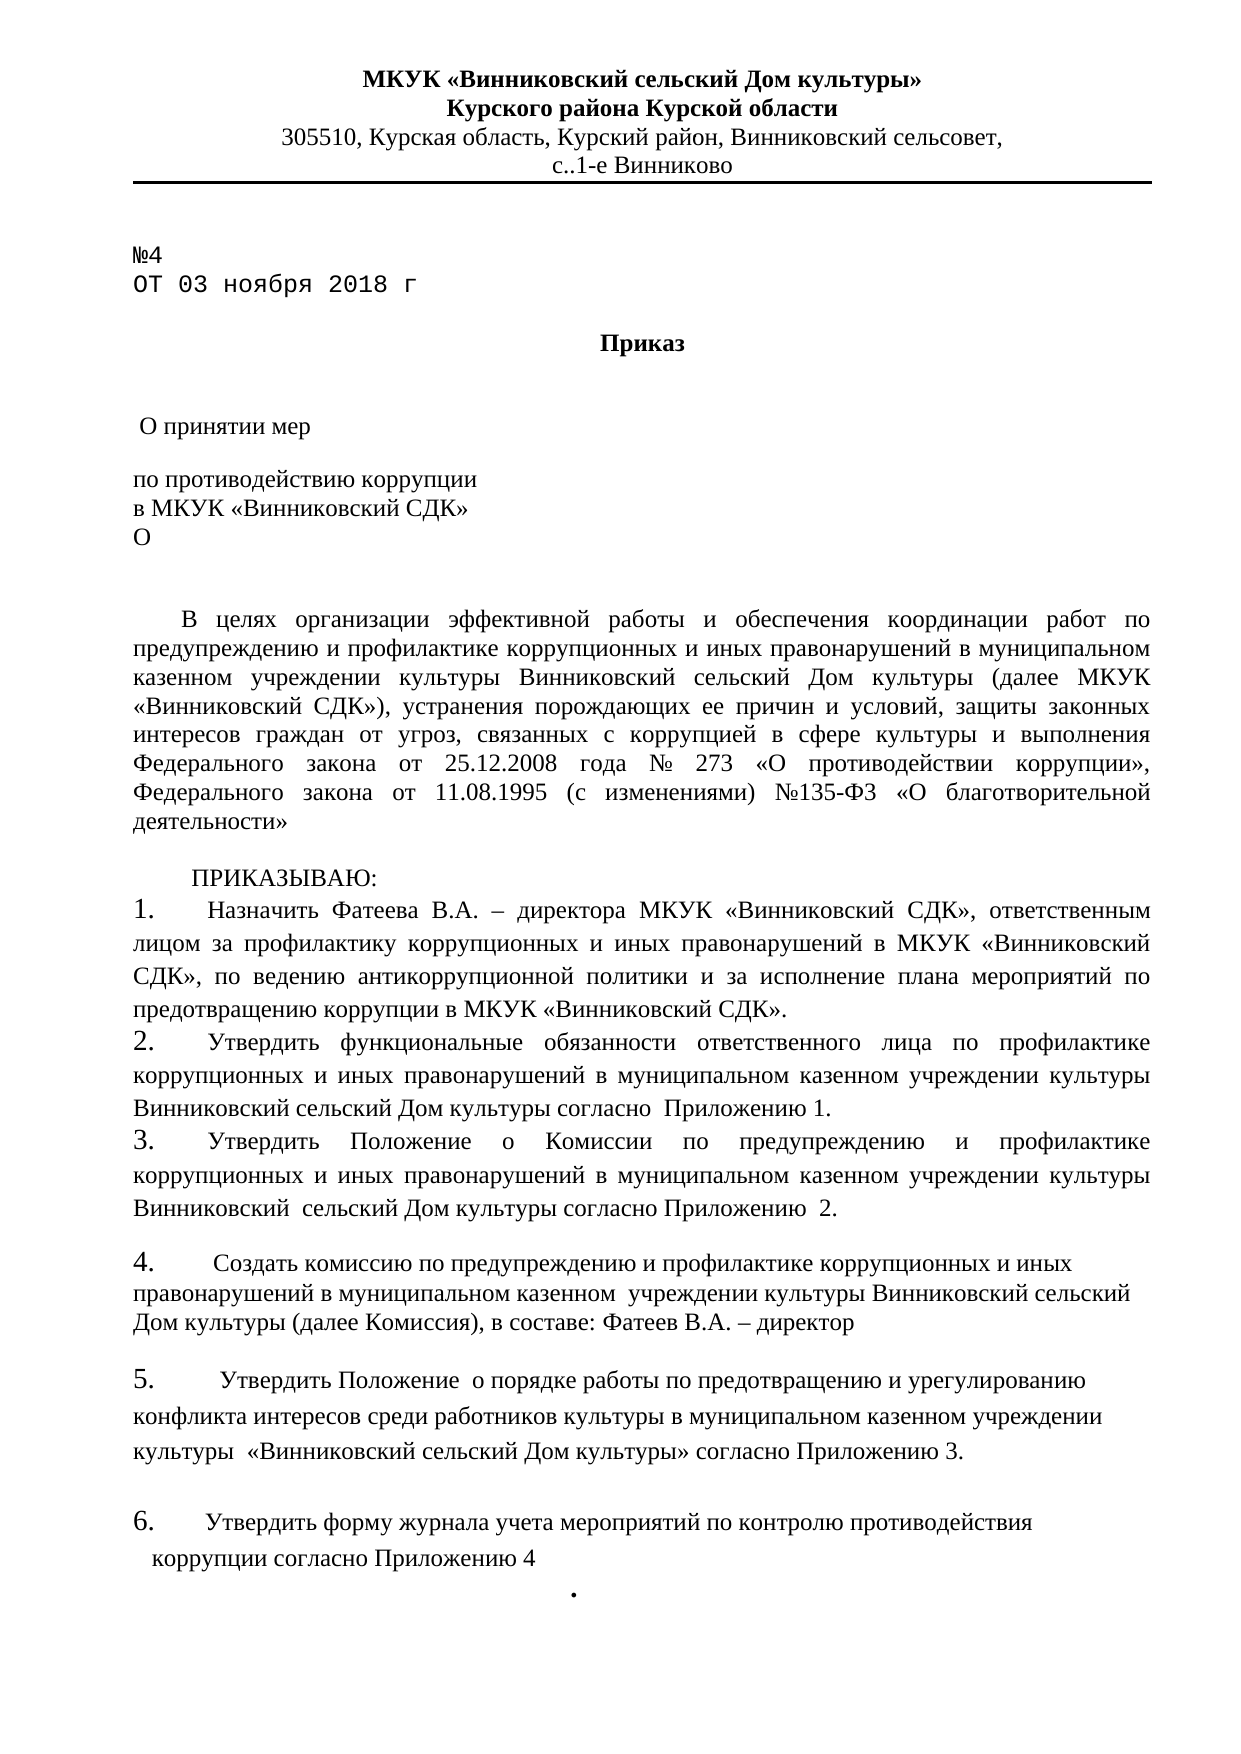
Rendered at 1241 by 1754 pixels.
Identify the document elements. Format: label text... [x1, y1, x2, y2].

list Утвердить форму журнала учета мероприятий по контролю противодействия коррупции согласно Приложению 4 [133, 1502, 1152, 1573]
text МКУК «Винниковский сельский Дом культуры» [133, 64, 1152, 93]
list Утвердить Положение о порядке работы по предотвращению и урегулированию конфликта интересов среди работников культуры в муниципальном казенном учреждении культуры «Винниковский сельский Дом культуры» согласно Приложению 3. [133, 1360, 1152, 1467]
text О принятии мер [133, 411, 1152, 439]
text в МКУК «Винниковский СДК» [133, 493, 1152, 522]
text Приказ [133, 328, 1152, 357]
text с..1-е Винниково [133, 151, 1152, 181]
text №4 [133, 243, 1152, 271]
list Утвердить Положение о Комиссии по предупреждению и профилактике коррупционных и иных правонарушений в муниципальном казенном учреждении культуры Винниковский сельский Дом культуры согласно Приложению 2. [133, 1123, 1152, 1223]
text ПРИКАЗЫВАЮ: [191, 863, 1152, 892]
text по противодействию коррупции [133, 464, 1152, 493]
list Утвердить функциональные обязанности ответственного лица по профилактике коррупционных и иных правонарушений в муниципальном казенном учреждении культуры Винниковский сельский Дом культуры согласно Приложению 1. [133, 1024, 1152, 1123]
list Назначить Фатеева В.А. – директора МКУК «Винниковский СДК», ответственным лицом за профилактику коррупционных и иных правонарушений в МКУК «Винниковский СДК», по ведению антикоррупционной политики и за исполнение плана мероприятий по предотвращению коррупции в МКУК «Винниковский СДК». [133, 892, 1152, 1024]
text 305510, Курская область, Курский район, Винниковский сельсовет, [133, 122, 1152, 151]
text Курского района Курской области [133, 93, 1152, 122]
text ОТ 03 ноября 2018 г [133, 271, 1152, 299]
list Создать комиссию по предупреждению и профилактике коррупционных и иных правонарушений в муниципальном казенном учреждении культуры Винниковский сельский Дом культуры (далее Комиссия), в составе: Фатеев В.А. – директор [133, 1248, 1152, 1336]
text В целях организации эффективной работы и обеспечения координации работ по предупреждению и профилактике коррупционных и иных правонарушений в муниципальном казенном учреждении культуры Винниковский сельский Дом культуры (далее МКУК «Винниковский СДК»), устранения порождающих ее причин и условий, защиты законных интересов граждан от угроз, связанных с коррупцией в сфере культуры и выполнения Федерального закона от 25.12.2008 года № 273 «О противодействии коррупции», Федерального закона от 11.08.1995 (с изменениями) №135-Ф3 «О благотворительной деятельности» [133, 604, 1152, 834]
text О [133, 522, 1152, 551]
